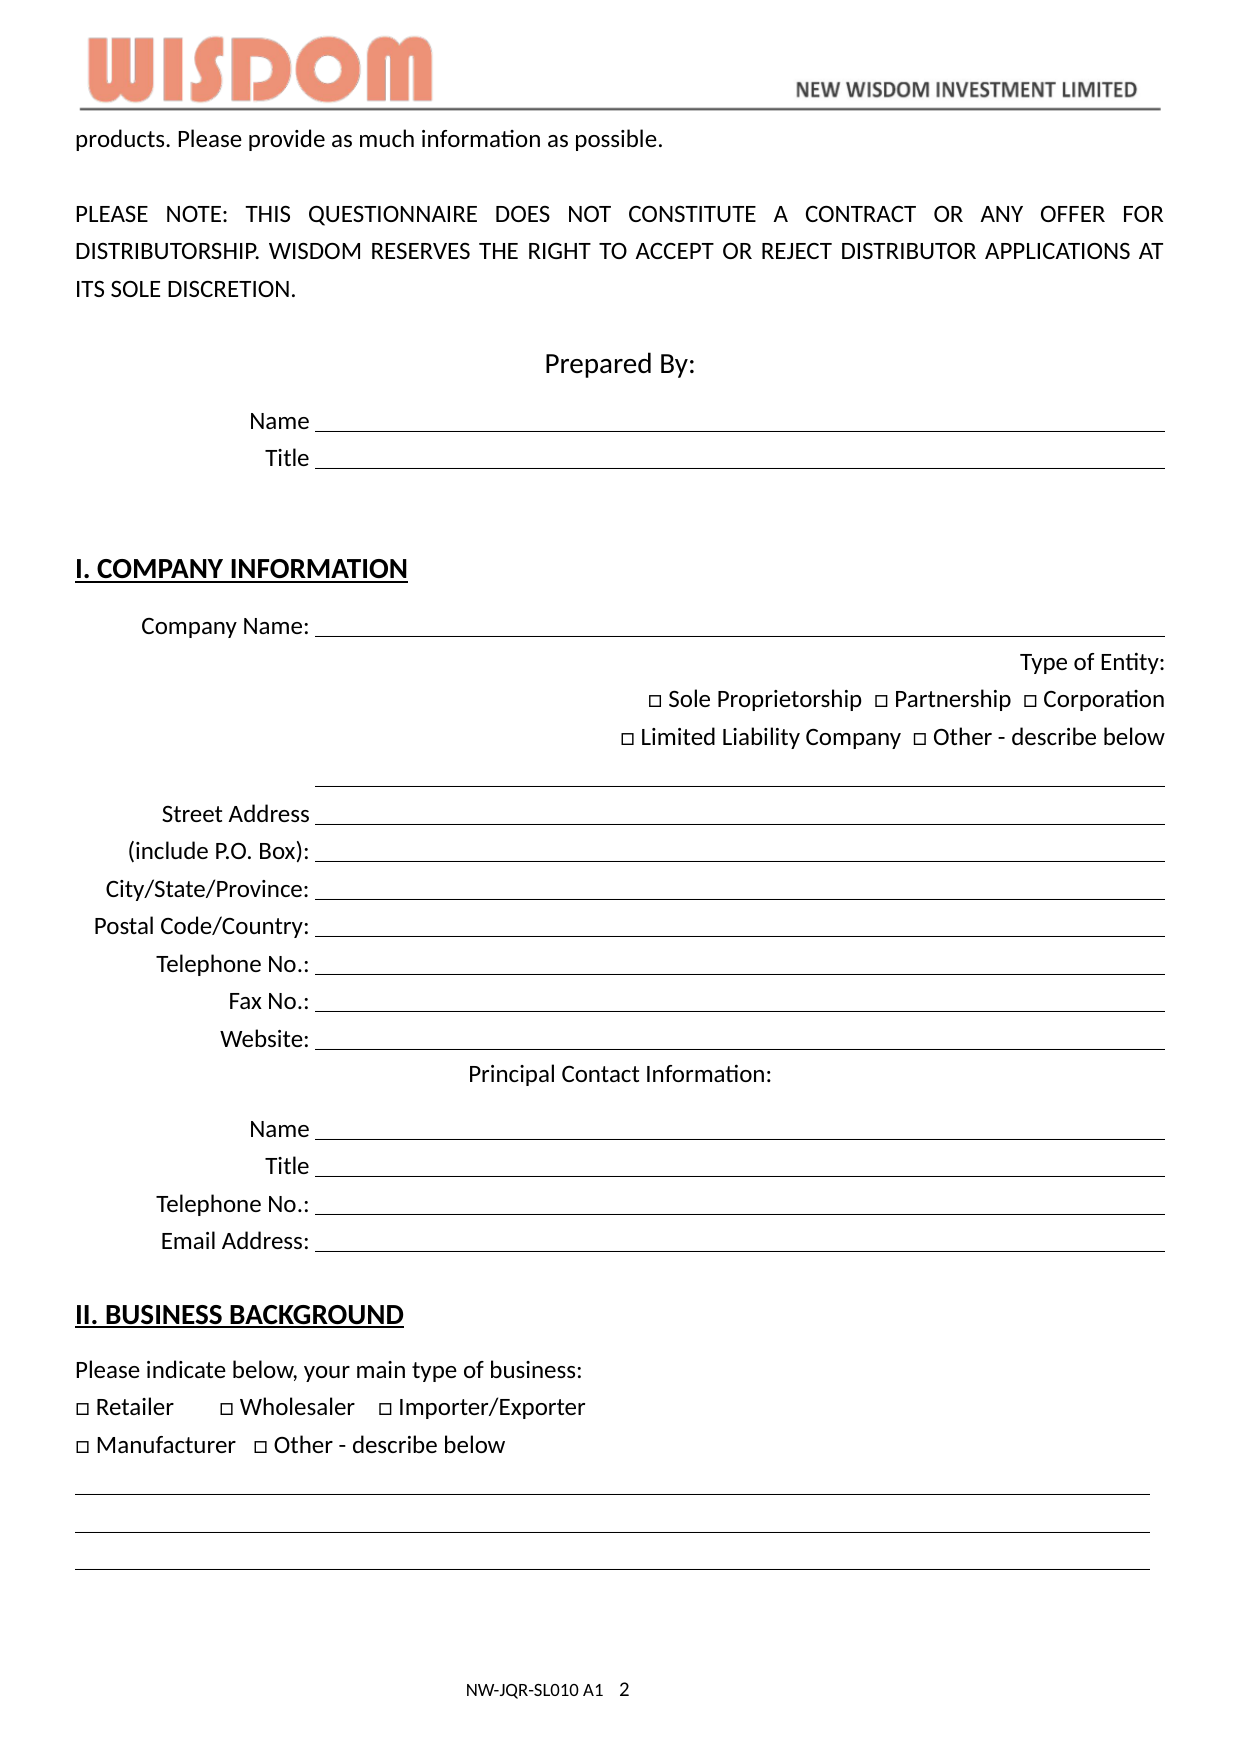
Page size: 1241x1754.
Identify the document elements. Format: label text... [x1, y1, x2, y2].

text Principal Contact Information: [75, 1055, 1165, 1092]
text Company Name: ＿＿＿＿＿＿＿＿＿＿＿＿＿＿＿＿＿＿＿＿＿＿＿＿＿＿＿＿＿＿＿＿＿＿ [75, 605, 1165, 642]
text ＿＿＿＿＿＿＿＿＿＿＿＿＿＿＿＿＿＿＿＿＿＿＿＿＿＿＿＿＿＿＿＿＿＿＿＿＿＿＿＿＿＿＿ [75, 1463, 1165, 1500]
text Title ＿＿＿＿＿＿＿＿＿＿＿＿＿＿＿＿＿＿＿＿＿＿＿＿＿＿＿＿＿＿＿＿＿＿ [75, 437, 1165, 474]
text City/State/Province: ＿＿＿＿＿＿＿＿＿＿＿＿＿＿＿＿＿＿＿＿＿＿＿＿＿＿＿＿＿＿＿＿＿＿ [75, 867, 1165, 905]
text Prepared By: [75, 344, 1165, 382]
text Type of Entity: [75, 642, 1165, 680]
text Name ＿＿＿＿＿＿＿＿＿＿＿＿＿＿＿＿＿＿＿＿＿＿＿＿＿＿＿＿＿＿＿＿＿＿ [75, 399, 1165, 437]
text Street Address ＿＿＿＿＿＿＿＿＿＿＿＿＿＿＿＿＿＿＿＿＿＿＿＿＿＿＿＿＿＿＿＿＿＿ [75, 792, 1165, 830]
text □ Limited Liability Company □ Other - describe below [75, 717, 1165, 755]
text □ Retailer □ Wholesaler □ Importer/Exporter [75, 1388, 1165, 1425]
text Fax No.: ＿＿＿＿＿＿＿＿＿＿＿＿＿＿＿＿＿＿＿＿＿＿＿＿＿＿＿＿＿＿＿＿＿＿ [75, 980, 1165, 1017]
text □ Sole Proprietorship □ Partnership □ Corporation [75, 680, 1165, 717]
picture [75, 21, 1161, 115]
text ＿＿＿＿＿＿＿＿＿＿＿＿＿＿＿＿＿＿＿＿＿＿＿＿＿＿＿＿＿＿＿＿＿＿＿＿＿＿＿＿＿＿＿ [75, 1538, 1165, 1575]
text Please indicate below, your main type of business: [75, 1350, 1165, 1388]
text I. COMPANY INFORMATION [75, 549, 1165, 587]
text ＿＿＿＿＿＿＿＿＿＿＿＿＿＿＿＿＿＿＿＿＿＿＿＿＿＿＿＿＿＿＿＿＿＿＿＿＿＿＿＿＿＿＿ [75, 1500, 1165, 1538]
text PLEASE NOTE: THIS QUESTIONNAIRE DOES NOT CONSTITUTE A CONTRACT OR ANY OFFER FOR DISTRIBUTORSHIP. WISDOM RESERVES THE RIGHT TO ACCEPT OR REJECT DISTRIBUTOR APPLICATIONS AT ITS SOLE DISCRETION. [75, 194, 1165, 307]
text □ Manufacturer □ Other - describe below [75, 1425, 1165, 1463]
text Postal Code/Country: ＿＿＿＿＿＿＿＿＿＿＿＿＿＿＿＿＿＿＿＿＿＿＿＿＿＿＿＿＿＿＿＿＿＿ [75, 905, 1165, 942]
text Title ＿＿＿＿＿＿＿＿＿＿＿＿＿＿＿＿＿＿＿＿＿＿＿＿＿＿＿＿＿＿＿＿＿＿ [75, 1145, 1165, 1183]
text ＿＿＿＿＿＿＿＿＿＿＿＿＿＿＿＿＿＿＿＿＿＿＿＿＿＿＿＿＿＿＿＿＿＿ [75, 755, 1165, 792]
text Telephone No.: ＿＿＿＿＿＿＿＿＿＿＿＿＿＿＿＿＿＿＿＿＿＿＿＿＿＿＿＿＿＿＿＿＿＿ [75, 942, 1165, 980]
text Email Address: ＿＿＿＿＿＿＿＿＿＿＿＿＿＿＿＿＿＿＿＿＿＿＿＿＿＿＿＿＿＿＿＿＿＿ [75, 1220, 1165, 1258]
text Telephone No.: ＿＿＿＿＿＿＿＿＿＿＿＿＿＿＿＿＿＿＿＿＿＿＿＿＿＿＿＿＿＿＿＿＿＿ [75, 1183, 1165, 1220]
text Name ＿＿＿＿＿＿＿＿＿＿＿＿＿＿＿＿＿＿＿＿＿＿＿＿＿＿＿＿＿＿＿＿＿＿ [75, 1108, 1165, 1145]
text II. BUSINESS BACKGROUND [75, 1295, 1165, 1333]
text Website: ＿＿＿＿＿＿＿＿＿＿＿＿＿＿＿＿＿＿＿＿＿＿＿＿＿＿＿＿＿＿＿＿＿＿ [75, 1017, 1165, 1055]
text (include P.O. Box): ＿＿＿＿＿＿＿＿＿＿＿＿＿＿＿＿＿＿＿＿＿＿＿＿＿＿＿＿＿＿＿＿＿＿ [75, 830, 1165, 867]
